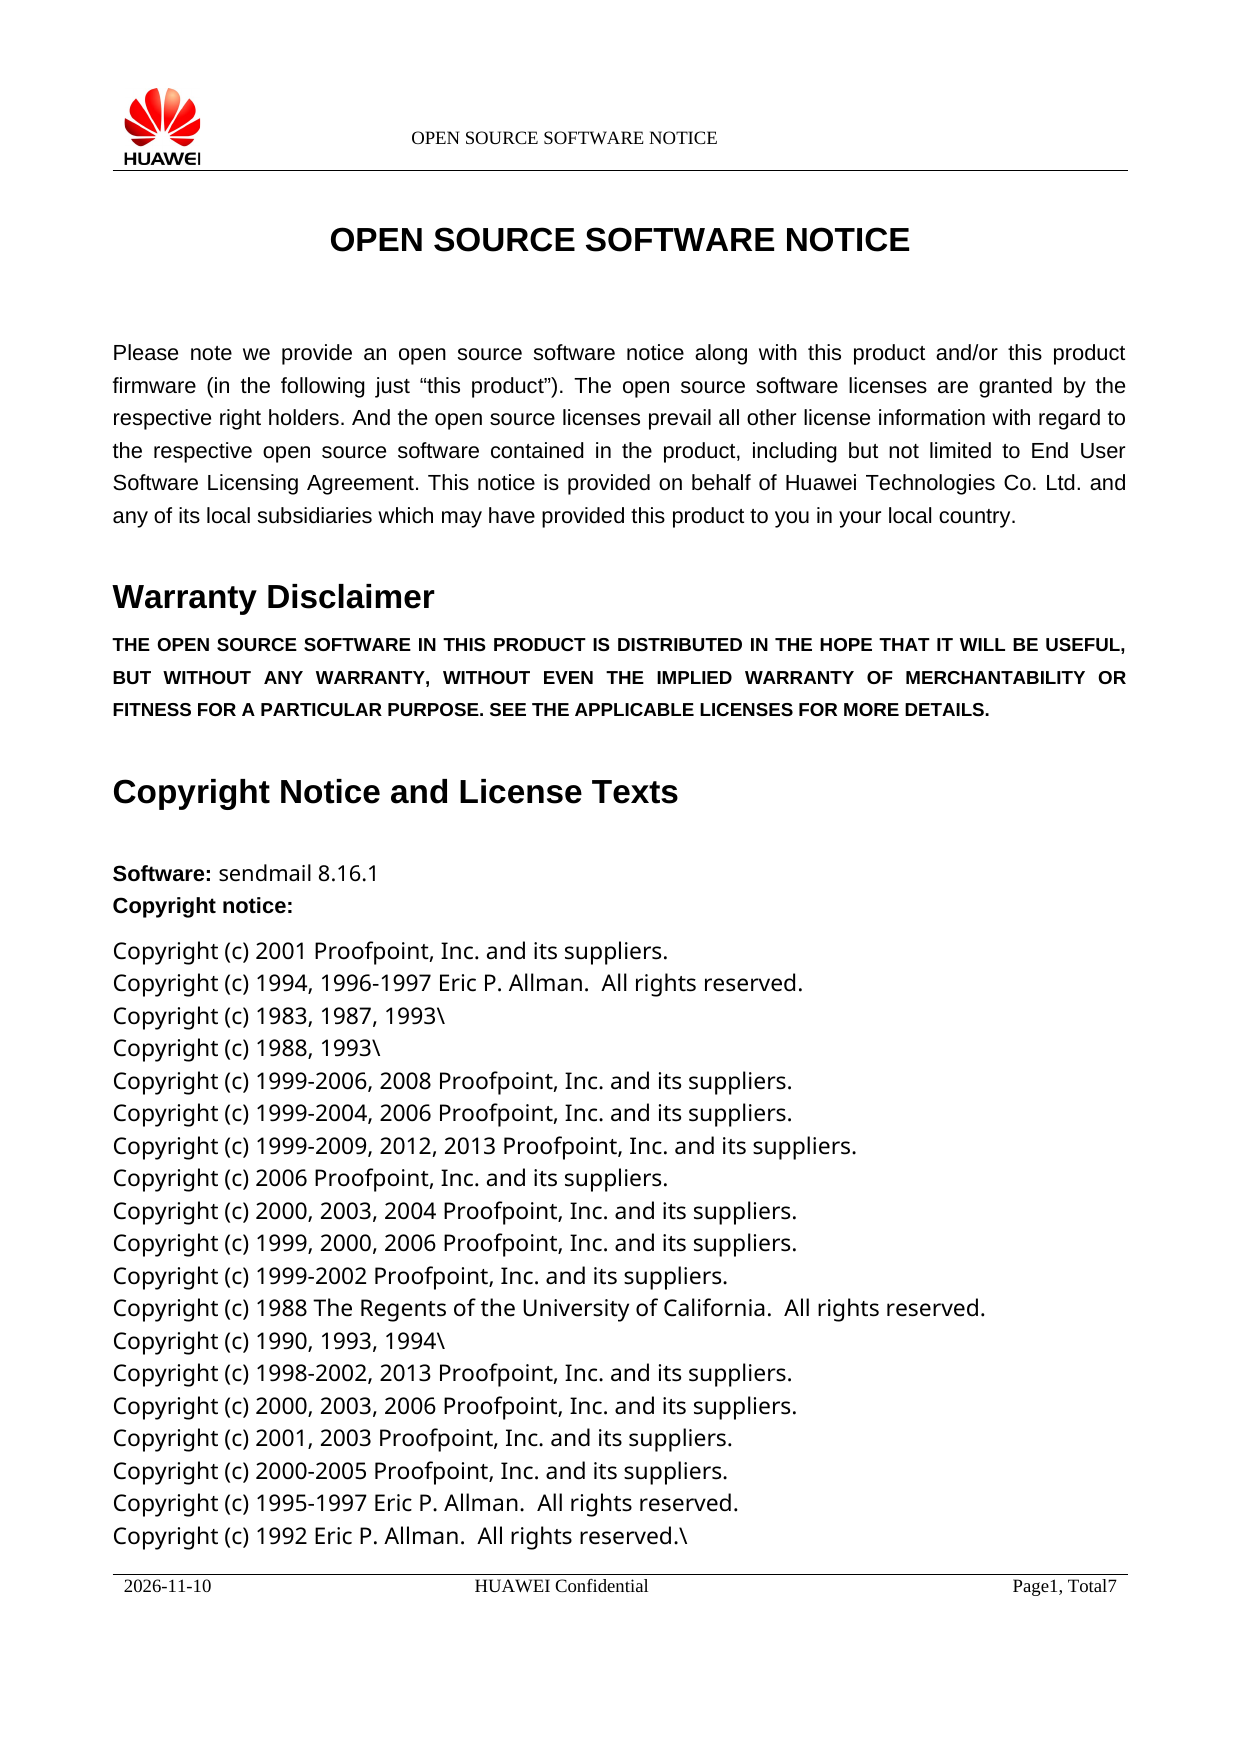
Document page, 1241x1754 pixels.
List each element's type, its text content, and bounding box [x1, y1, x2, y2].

text Copyright Notice and License Texts [112, 759, 1128, 824]
picture [124, 88, 201, 165]
text The open source software in this product is distributed in the hope that it will be useful, but WITHOUT ANY WARRANTY, without even the implied warranty of MERCHANTABILITY or FITNESS FOR A PARTICULAR PURPOSE. See the applicable licenses for more details. [112, 629, 1128, 726]
text Copyright notice: [112, 889, 1128, 921]
text Please note we provide an open source software notice along with this product and/or this product firmware (in the following just “this product”). The open source software licenses are granted by the respective right holders. And the open source licenses prevail all other license information with regard to the respective open source software contained in the product, including but not limited to End User Software Licensing Agreement. This notice is provided on behalf of Huawei Technologies Co. Ltd. and any of its local subsidiaries which may have provided this product to you in your local country. [112, 336, 1128, 531]
text OPEN SOURCE SOFTWARE NOTICE [112, 206, 1128, 271]
text Warranty Disclaimer [112, 564, 1128, 629]
title Software: sendmail 8.16.1 [112, 856, 1128, 889]
